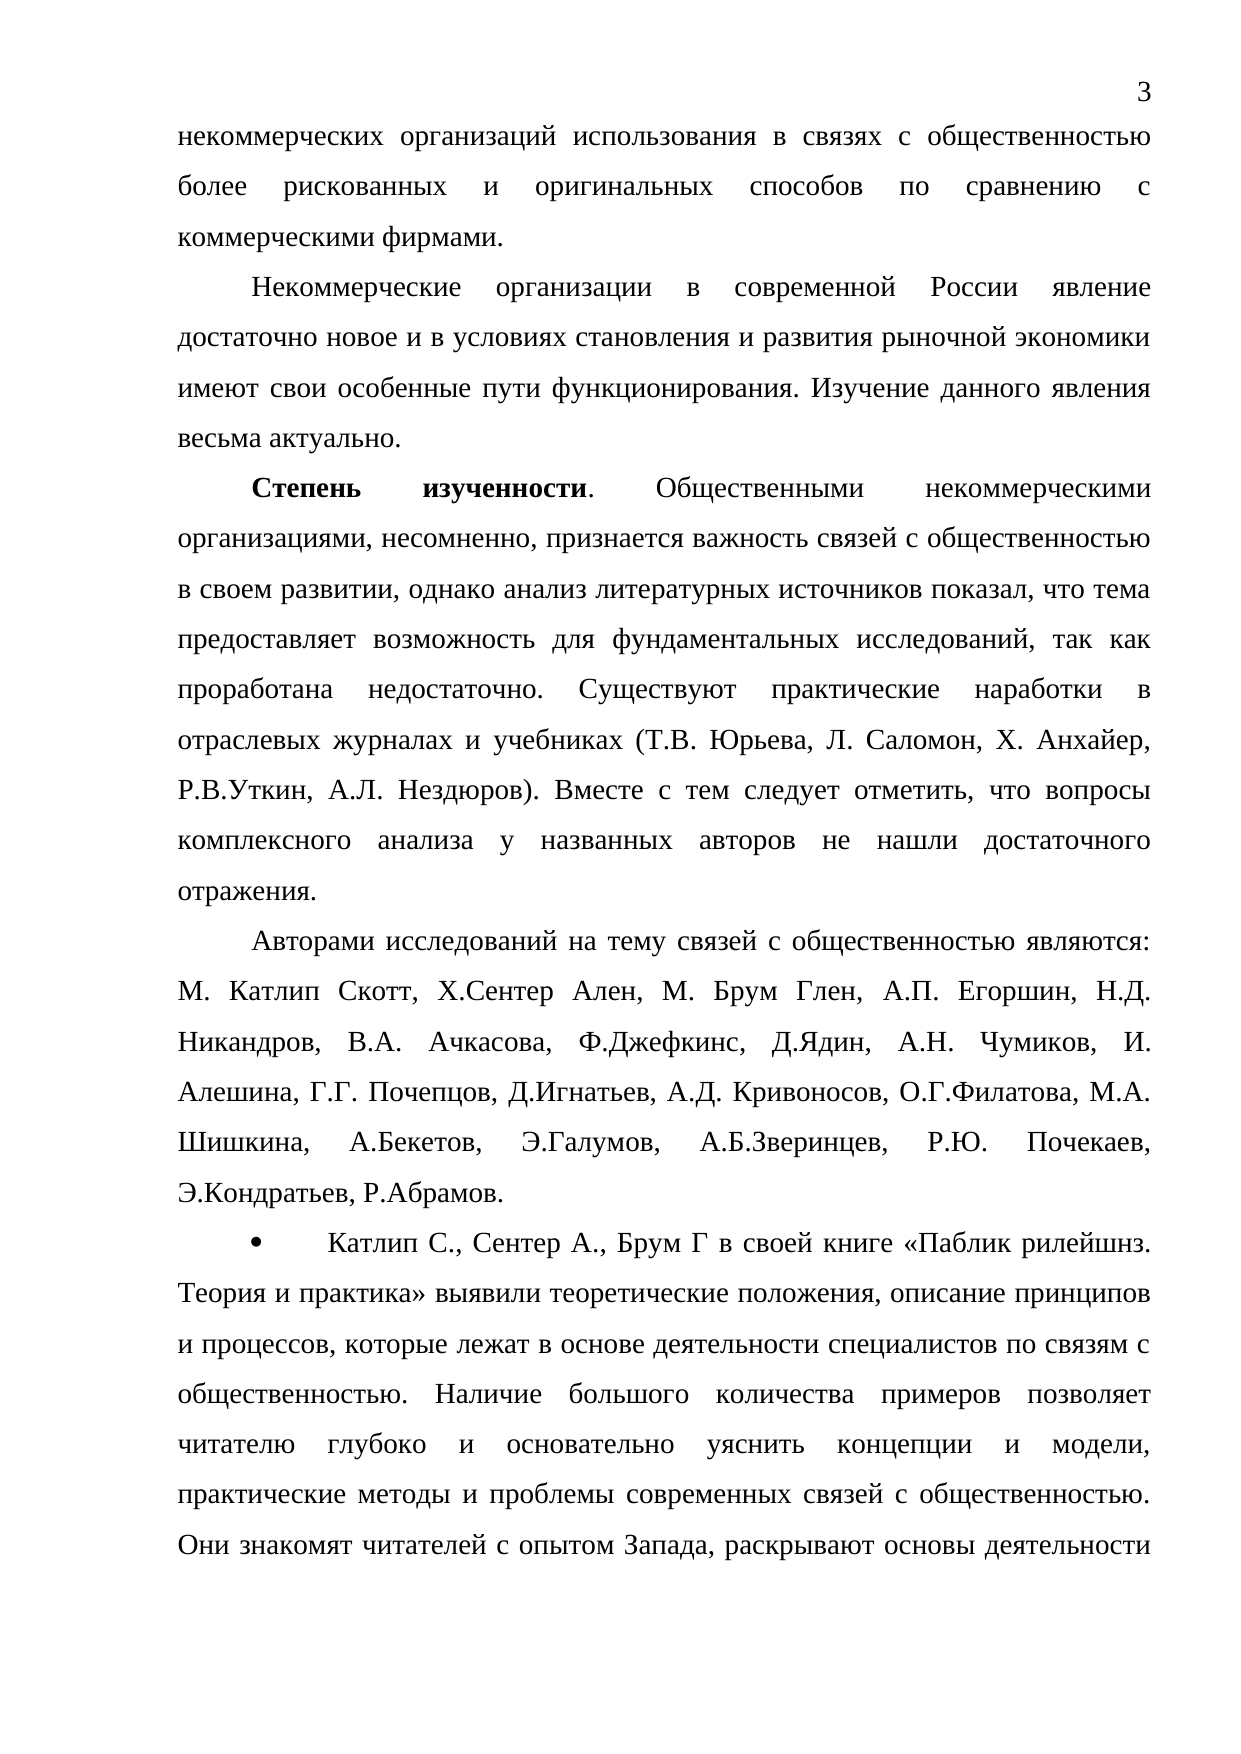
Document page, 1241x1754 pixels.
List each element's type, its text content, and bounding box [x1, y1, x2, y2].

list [177, 1225, 1152, 1561]
text Некоммерческие организации в современной России явление достаточно новое и в условиях становления и развития рыночной экономики имеют свои особенные пути функционирования. Изучение данного явления весьма актуально. [177, 269, 1152, 453]
text Степень изученности. Общественными некоммерческими организациями, несомненно, признается важность связей с общественностью в своем развитии, однако анализ литературных источников показал, что тема предоставляет возможность для фундаментальных исследований, так как проработана недостаточно. Существуют практические наработки в отраслевых журналах и учебниках (Т.В. Юрьева, Л. Саломон, Х. Анхайер, Р.В.Уткин, А.Л. Нездюров). Вместе с тем следует отметить, что вопросы комплексного анализа у названных авторов не нашли достаточного отражения. [177, 470, 1152, 906]
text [177, 118, 1152, 252]
text Авторами исследований на тему связей с общественностью являются: М. Катлип Скотт, Х.Сентер Ален, М. Брум Глен, А.П. Егоршин, Н.Д. Никандров, В.А. Ачкасова, Ф.Джефкинс, Д.Ядин, А.Н. Чумиков, И. Алешина, Г.Г. Почепцов, Д.Игнатьев, А.Д. Кривоносов, О.Г.Филатова, М.А. Шишкина, А.Бекетов, Э.Галумов, А.Б.Зверинцев, Р.Ю. Почекаев, Э.Кондратьев, Р.Абрамов. [177, 923, 1152, 1208]
